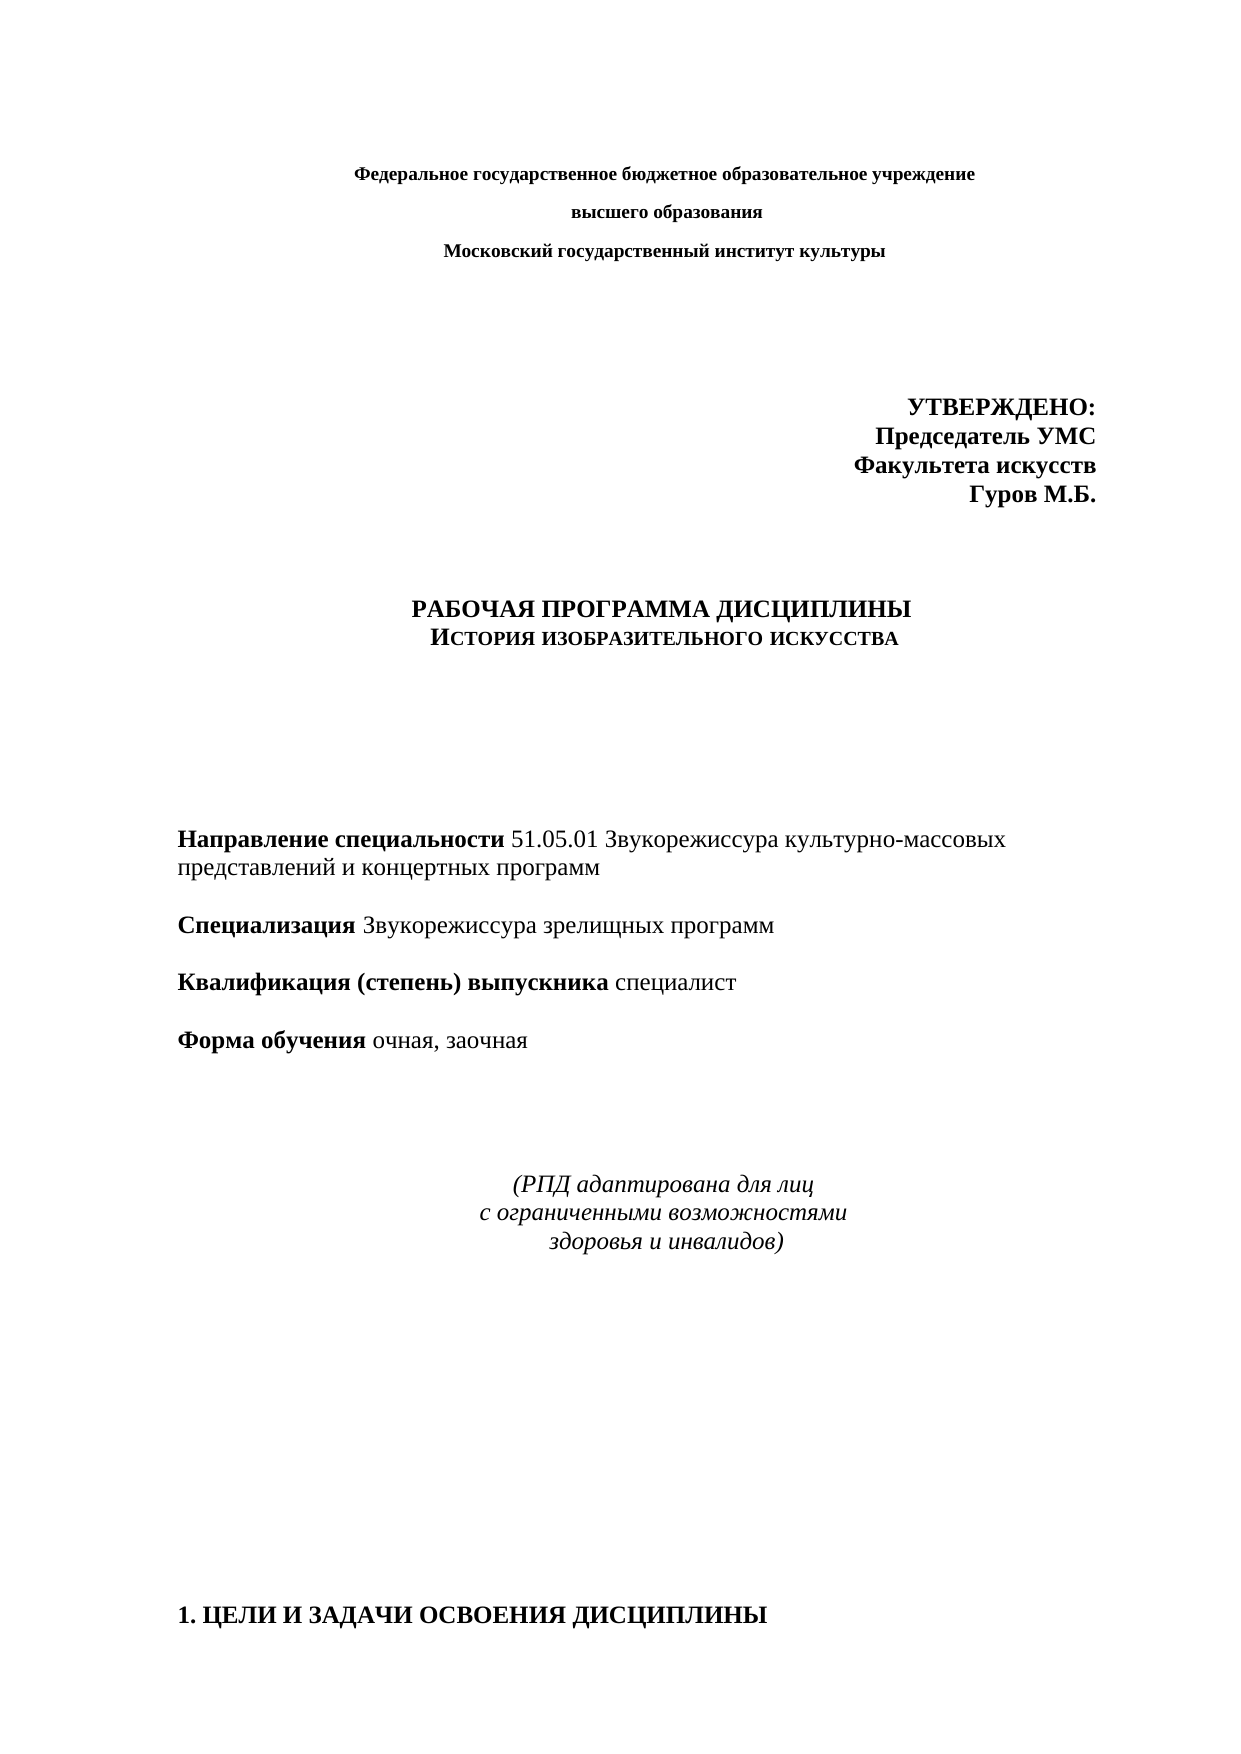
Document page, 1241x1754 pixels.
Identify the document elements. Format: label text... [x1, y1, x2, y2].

table_header УТВЕРЖДЕНО: Председатель УМС Факультета искусств Гуров М.Б. [665, 393, 1107, 507]
text Московский государственный институт культуры [177, 239, 1152, 277]
text Федеральное государственное бюджетное образовательное учреждение [177, 162, 1152, 201]
text Специализация Звукорежиссура зрелищных программ [177, 910, 1152, 939]
text Форма обучения очная, заочная [177, 1025, 1152, 1054]
text с ограниченными возможностями [177, 1197, 1152, 1226]
text здоровья и инвалидов) [177, 1226, 1152, 1255]
text 1. ЦЕЛИ И ЗАДАЧИ ОСВОЕНИЯ ДИСЦИПЛИНЫ [177, 1600, 1152, 1629]
text (РПД адаптирована для лиц [177, 1169, 1152, 1197]
text Направление специальности 51.05.01 Звукорежиссура культурно-массовых представлений и концертных программ [177, 824, 1152, 881]
text Квалификация (степень) выпускника специалист [177, 967, 1152, 996]
text высшего образования [177, 201, 1152, 239]
text РАБОЧАЯ ПРОГРАММА ДИСЦИПЛИНЫ История изобразительного искусства [177, 594, 1152, 651]
